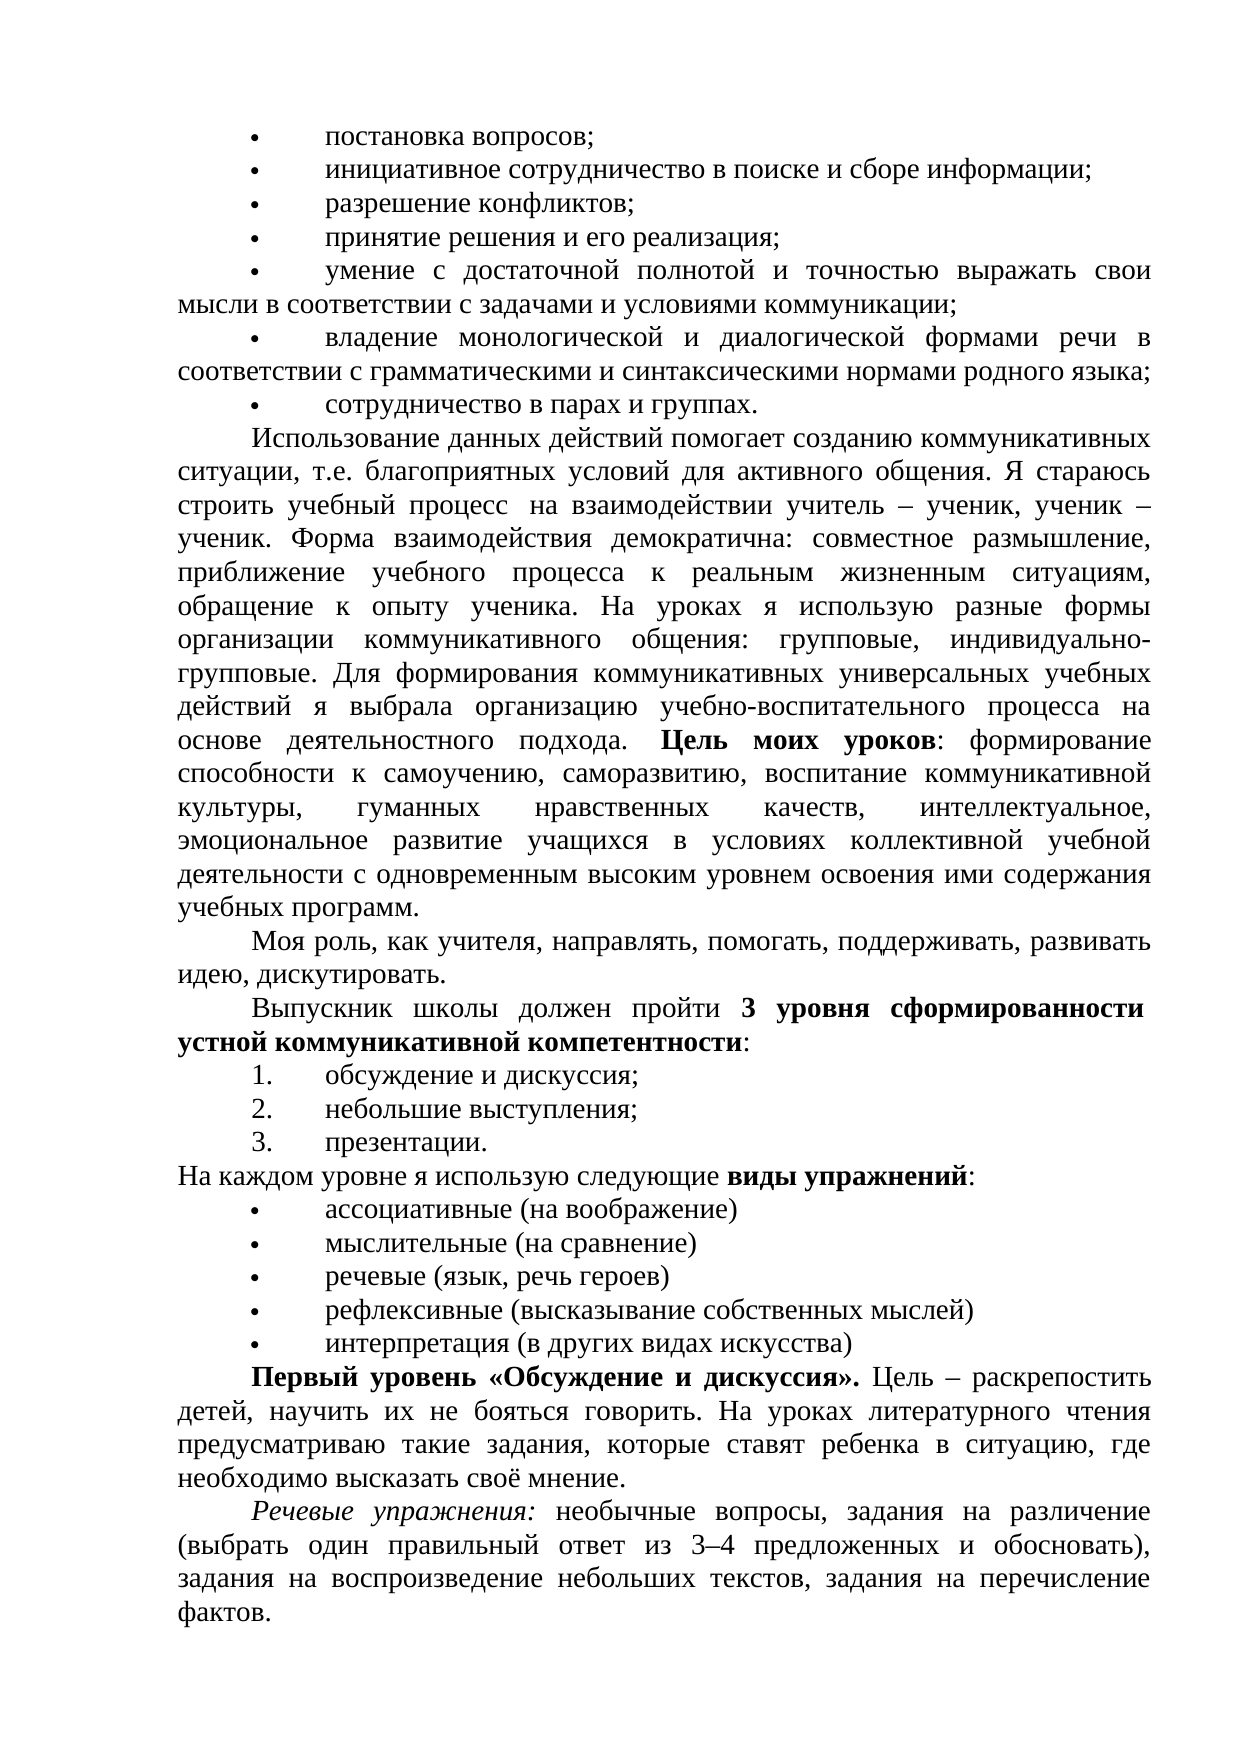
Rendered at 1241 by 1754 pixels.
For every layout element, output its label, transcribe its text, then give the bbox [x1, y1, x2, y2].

list умение с достаточной полнотой и точностью выражать свои мысли в соответствии с задачами и условиями коммуникации; [177, 252, 1152, 319]
list презентации. [177, 1124, 1152, 1158]
text Выпускник школы должен пройти 3 уровня сформированности устной коммуникативной компетентности: [177, 990, 1152, 1057]
list рефлексивные (высказывание собственных мыслей) [177, 1292, 1152, 1326]
list мыслительные (на сравнение) [177, 1225, 1152, 1258]
list обсуждение и дискуссия; [177, 1057, 1152, 1091]
list небольшие выступления; [177, 1091, 1152, 1124]
list ассоциативные (на воображение) [177, 1191, 1152, 1225]
text На каждом уровне я использую следующие виды упражнений: [177, 1158, 1152, 1191]
list постановка вопросов; [177, 118, 1152, 152]
list инициативное сотрудничество в поиске и сборе информации; [177, 152, 1152, 185]
text Речевые упражнения: необычные вопросы, задания на различение (выбрать один правильный ответ из 3–4 предложенных и обосновать), задания на воспроизведение небольших текстов, задания на перечисление фактов. [177, 1493, 1152, 1627]
text Использование данных действий помогает созданию коммуникативных ситуации, т.е. благоприятных условий для активного общения. Я стараюсь строить учебный процесс на взаимодействии учитель – ученик, ученик – ученик. Форма взаимодействия демократична: совместное размышление, приближение учебного процесса к реальным жизненным ситуациям, обращение к опыту ученика. На уроках я использую разные формы организации коммуникативного общения: групповые, индивидуально-групповые. Для формирования коммуникативных универсальных учебных действий я выбрала организацию учебно-воспитательного процесса на основе деятельностного подхода. Цель моих уроков: формирование способности к самоучению, саморазвитию, воспитание коммуникативной культуры, гуманных нравственных качеств, интеллектуальное, эмоциональное развитие учащихся в условиях коллективной учебной деятельности с одновременным высоким уровнем освоения ими содержания учебных программ. [177, 420, 1152, 923]
list разрешение конфликтов; [177, 185, 1152, 219]
list сотрудничество в парах и группах. [177, 386, 1152, 420]
text Первый уровень «Обсуждение и дискуссия». Цель – раскрепостить детей, научить их не бояться говорить. На уроках литературного чтения предусматриваю такие задания, которые ставят ребенка в ситуацию, где необходимо высказать своё мнение. [177, 1359, 1152, 1493]
list речевые (язык, речь героев) [177, 1258, 1152, 1292]
list принятие решения и его реализация; [177, 219, 1152, 252]
text Моя роль, как учителя, направлять, помогать, поддерживать, развивать идею, дискутировать. [177, 923, 1152, 990]
list владение монологической и диалогической формами речи в соответствии с грамматическими и синтаксическими нормами родного языка; [177, 319, 1152, 386]
list интерпретация (в других видах искусства) [177, 1326, 1152, 1359]
